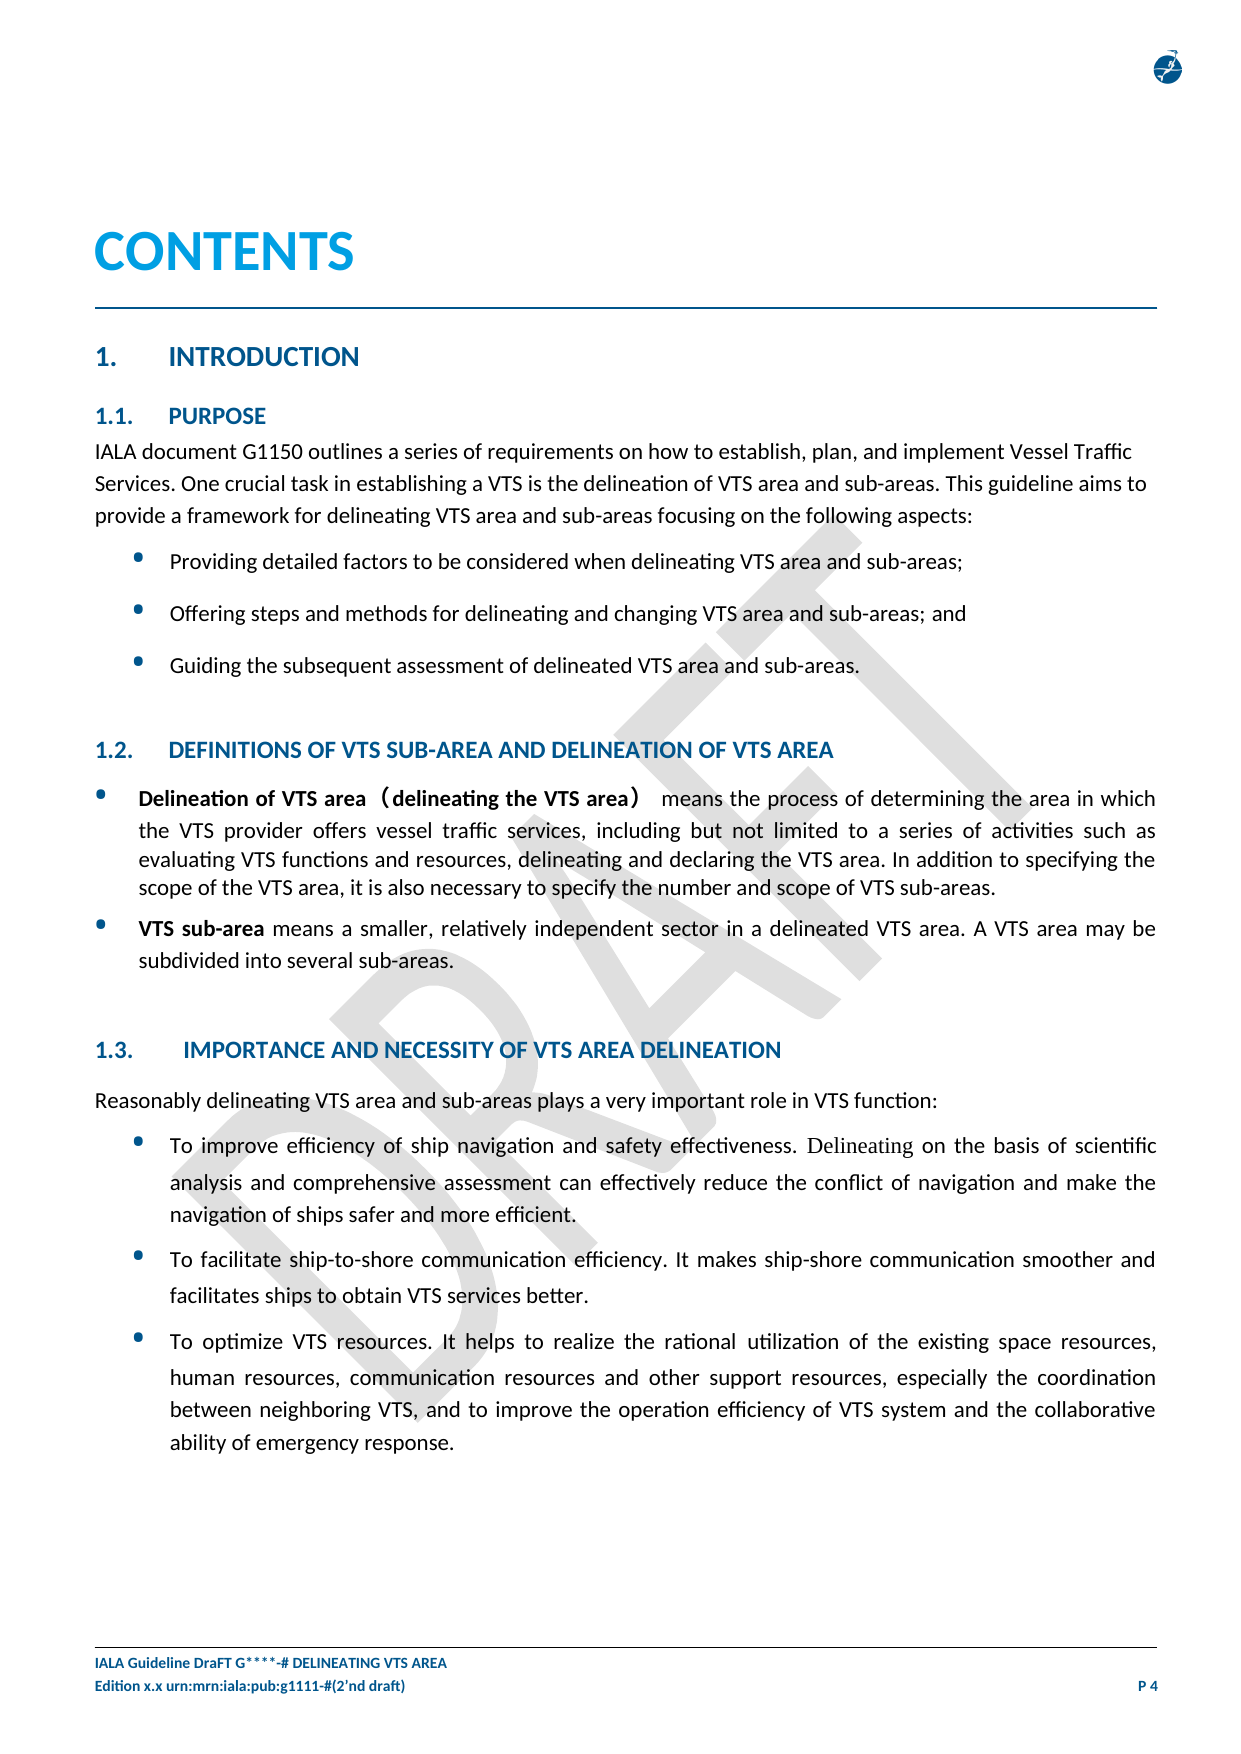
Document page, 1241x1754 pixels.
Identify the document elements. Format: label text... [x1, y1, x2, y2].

subtitle introduction [94, 338, 1157, 374]
list VTS sub-area means a smaller, relatively independent sector in a delineated VTS area. A VTS area may be subdivided into several sub-areas. [94, 901, 1157, 974]
list To improve efficiency of ship navigation and safety effectiveness. Delineating on the basis of scientific analysis and comprehensive assessment can effectively reduce the conflict of navigation and make the navigation of ships safer and more efficient. [132, 1118, 1157, 1228]
list Offering steps and methods for delineating and changing VTS area and sub-areas; and [132, 586, 1157, 631]
list Providing detailed factors to be considered when delineating VTS area and sub-areas; [132, 533, 1157, 579]
list To optimize VTS resources. It helps to realize the rational utilization of the existing space resources, human resources, communication resources and other support resources, especially the coordination between neighboring VTS, and to improve the operation efficiency of VTS system and the collaborative ability of emergency response. [132, 1314, 1157, 1456]
list Delineation of VTS area（delineating the VTS area） means the process of determining the area in which the VTS provider offers vessel traffic services, including but not limited to a series of activities such as evaluating VTS functions and resources, delineating and declaring the VTS area. In addition to specifying the scope of the VTS area, it is also necessary to specify the number and scope of VTS sub-areas. [94, 771, 1157, 901]
text Reasonably delineating VTS area and sub-areas plays a very important role in VTS function: [94, 1086, 1157, 1114]
list To facilitate ship-to-shore communication efficiency. It makes ship-shore communication smoother and facilitates ships to obtain VTS services better. [132, 1232, 1157, 1310]
text PURPOSE [94, 400, 1157, 431]
text IALA document G1150 outlines a series of requirements on how to establish, plan, and implement Vessel Traffic Services. One crucial task in establishing a VTS is the delineation of VTS area and sub-areas. This guideline aims to provide a framework for delineating VTS area and sub-areas focusing on the following aspects: [94, 437, 1157, 529]
picture [1122, 0, 1241, 119]
text DEFINITIONs OF VTS sub-area and delineation of VTS area [94, 735, 1157, 765]
subtitle Importance and Necessity of VTS Area Delineation [94, 1034, 1157, 1065]
list Guiding the subsequent assessment of delineated VTS area and sub-areas. [132, 638, 1157, 683]
